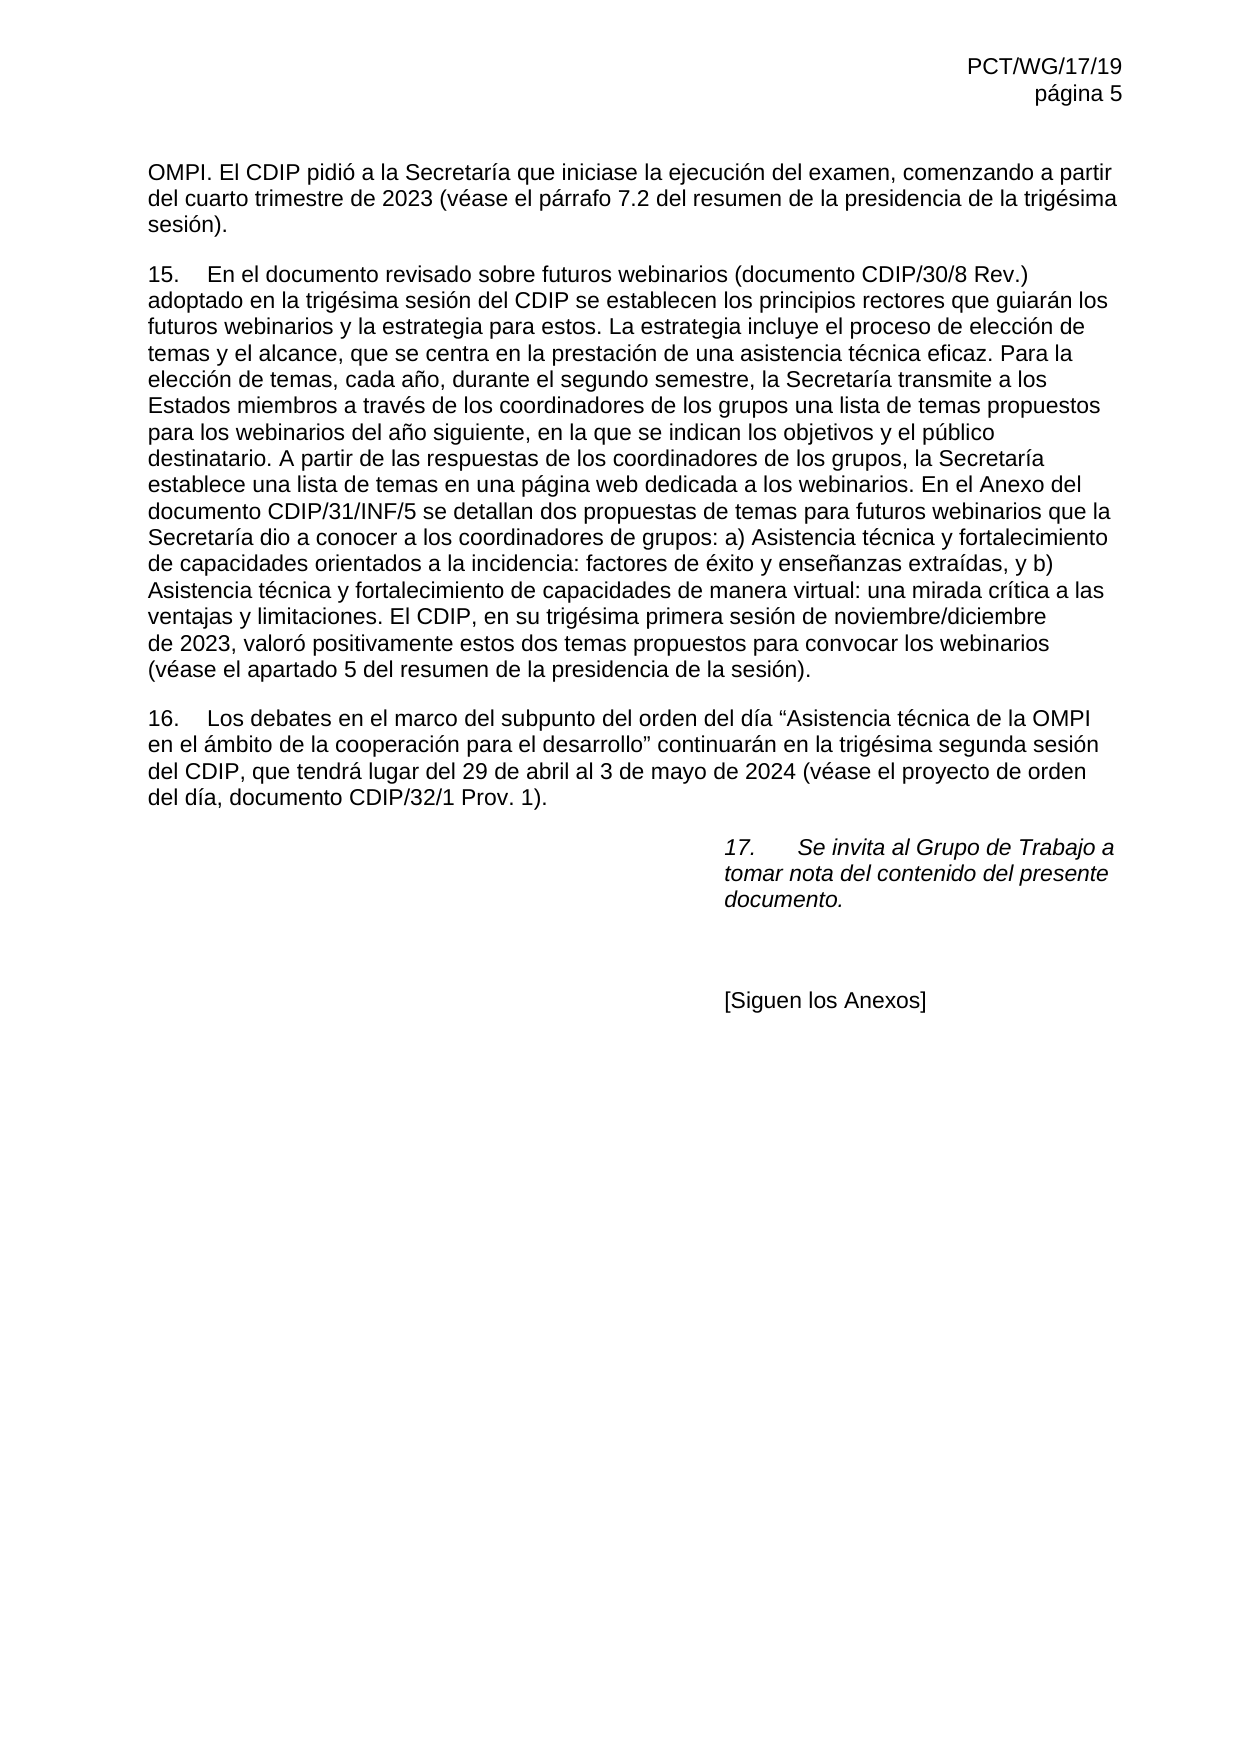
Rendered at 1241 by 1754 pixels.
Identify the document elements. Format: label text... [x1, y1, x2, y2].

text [148, 158, 1122, 238]
text Los debates en el marco del subpunto del orden del día “Asistencia técnica de la OMPI en el ámbito de la cooperación para el desarrollo” continuarán en la trigésima segunda sesión del CDIP, que tendrá lugar del 29 de abril al 3 de mayo de 2024 (véase el proyecto de orden del día, documento CDIP/32/1 Prov. 1). [148, 705, 1122, 811]
text Se invita al Grupo de Trabajo a tomar nota del contenido del presente documento. [724, 833, 1122, 912]
text En el documento revisado sobre futuros webinarios (documento CDIP/30/8 Rev.) adoptado en la trigésima sesión del CDIP se establecen los principios rectores que guiarán los futuros webinarios y la estrategia para estos. La estrategia incluye el proceso de elección de temas y el alcance, que se centra en la prestación de una asistencia técnica eficaz. Para la elección de temas, cada año, durante el segundo semestre, la Secretaría transmite a los Estados miembros a través de los coordinadores de los grupos una lista de temas propuestos para los webinarios del año siguiente, en la que se indican los objetivos y el público destinatario. A partir de las respuestas de los coordinadores de los grupos, la Secretaría establece una lista de temas en una página web dedicada a los webinarios. En el Anexo del documento CDIP/31/INF/5 se detallan dos propuestas de temas para futuros webinarios que la Secretaría dio a conocer a los coordinadores de grupos: a) Asistencia técnica y fortalecimiento de capacidades orientados a la incidencia: factores de éxito y enseñanzas extraídas, y b) Asistencia técnica y fortalecimiento de capacidades de manera virtual: una mirada crítica a las ventajas y limitaciones. El CDIP, en su trigésima primera sesión de noviembre/diciembre de 2023, valoró positivamente estos dos temas propuestos para convocar los webinarios (véase el apartado 5 del resumen de la presidencia de la sesión). [148, 261, 1122, 682]
text [Siguen los Anexos] [724, 987, 1122, 1014]
